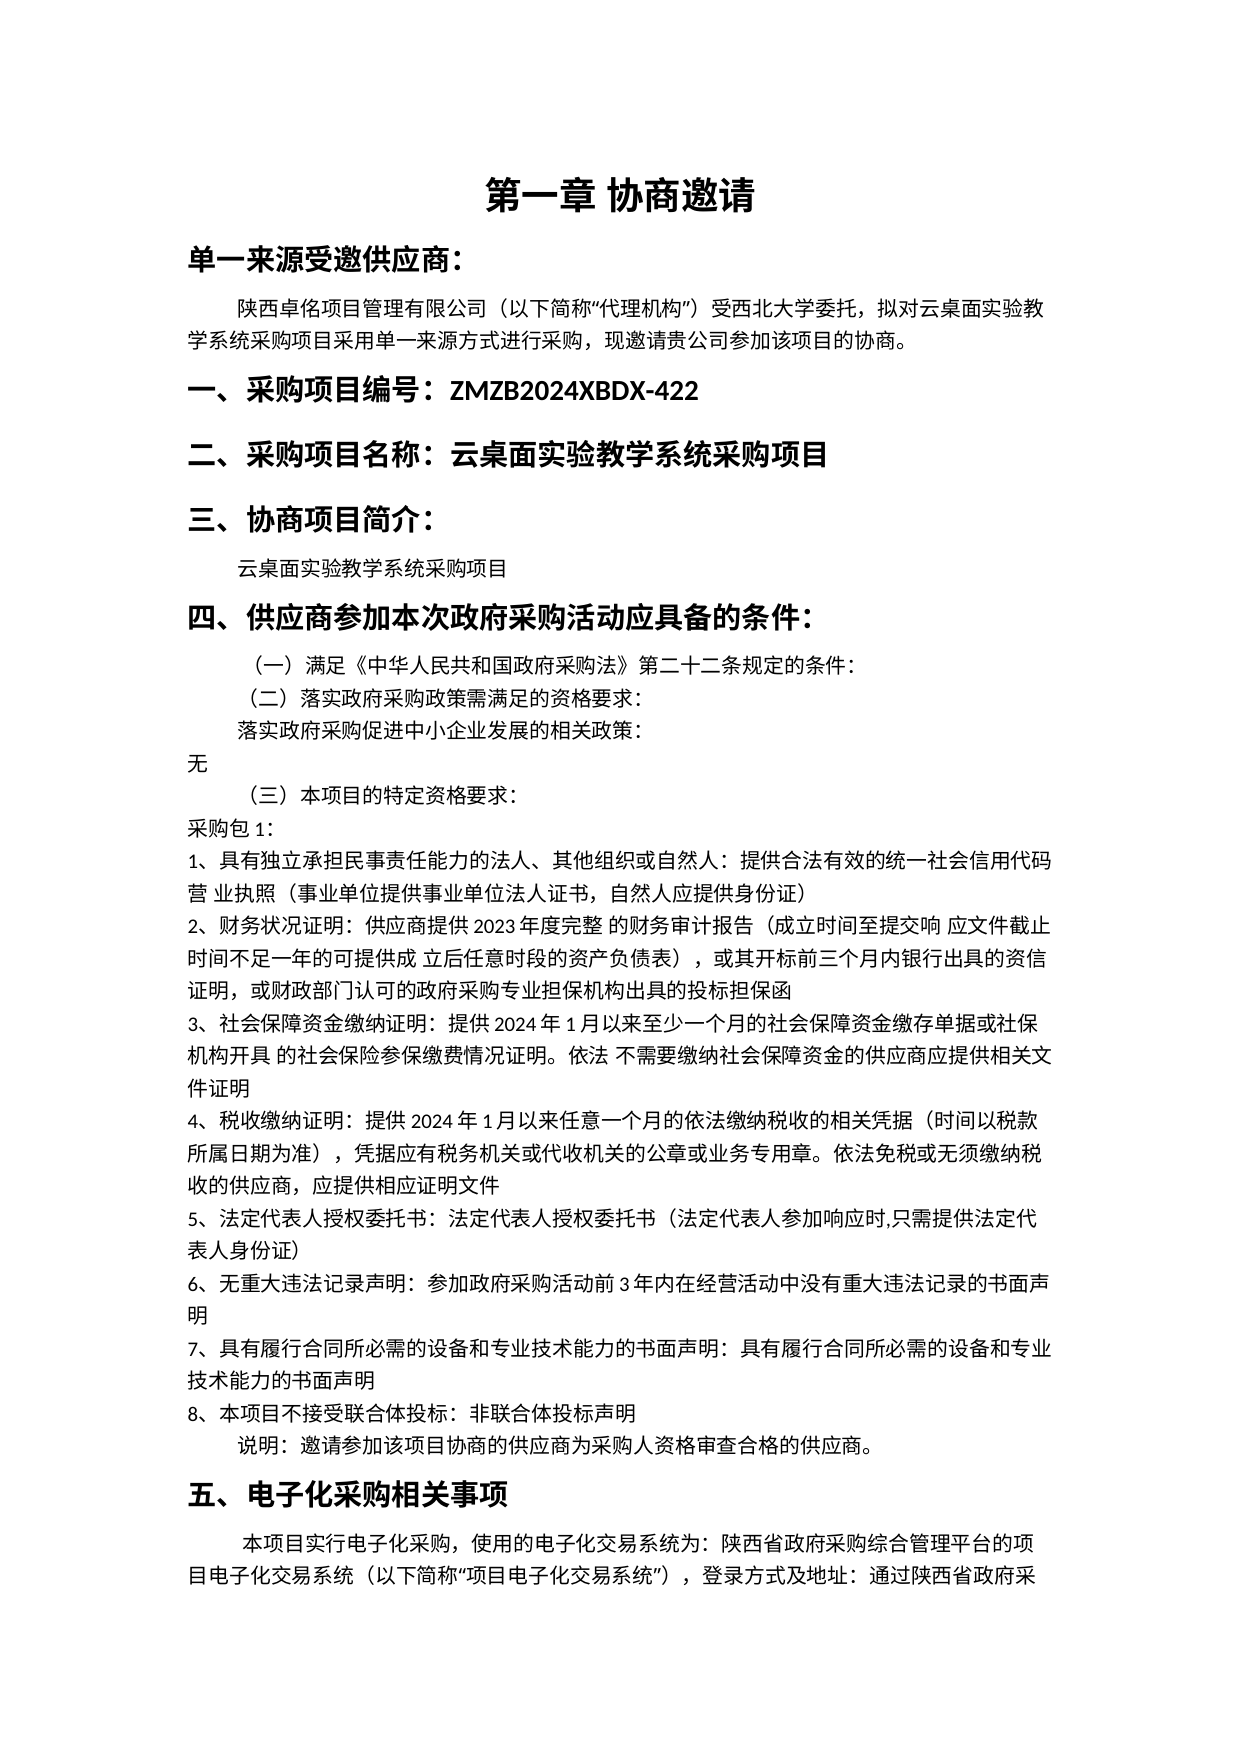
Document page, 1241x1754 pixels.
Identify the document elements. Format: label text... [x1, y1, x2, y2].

text （二）落实政府采购政策需满足的资格要求： [187, 682, 1053, 714]
text 7、具有履行合同所必需的设备和专业技术能力的书面声明：具有履行合同所必需的设备和专业技术能力的书面声明 [187, 1332, 1053, 1397]
text 2、财务状况证明：供应商提供2023年度完整 的财务审计报告（成立时间至提交响 应文件截止时间不足一年的可提供成 立后任意时段的资产负债表），或其开标前三个月内银行出具的资信证明，或财政部门认可的政府采购专业担保机构出具的投标担保函 [187, 909, 1053, 1007]
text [187, 1527, 1053, 1592]
text 单一来源受邀供应商： [187, 227, 1053, 292]
text 3、社会保障资金缴纳证明：提供2024年1月以来至少一个月的社会保障资金缴存单据或社保机构开具 的社会保险参保缴费情况证明。依法 不需要缴纳社会保障资金的供应商应提供相关文件证明 [187, 1007, 1053, 1104]
text 三、协商项目简介： [187, 487, 1053, 552]
text 无 [187, 747, 1053, 779]
text （三）本项目的特定资格要求： [187, 779, 1053, 812]
text 1、具有独立承担民事责任能力的法人、其他组织或自然人：提供合法有效的统一社会信用代码营 业执照（事业单位提供事业单位法人证书，自然人应提供身份证） [187, 844, 1053, 909]
text 陕西卓佲项目管理有限公司（以下简称“代理机构”）受西北大学委托，拟对云桌面实验教学系统采购项目采用单一来源方式进行采购，现邀请贵公司参加该项目的协商。 [187, 292, 1053, 357]
text 4、税收缴纳证明：提供2024年1月以来任意一个月的依法缴纳税收的相关凭据（时间以税款所属日期为准），凭据应有税务机关或代收机关的公章或业务专用章。依法免税或无须缴纳税收的供应商，应提供相应证明文件 [187, 1104, 1053, 1202]
text （一）满足《中华人民共和国政府采购法》第二十二条规定的条件： [187, 649, 1053, 682]
text 一、采购项目编号：ZMZB2024XBDX-422 [187, 357, 1053, 422]
text 云桌面实验教学系统采购项目 [187, 552, 1053, 584]
text 5、法定代表人授权委托书：法定代表人授权委托书（法定代表人参加响应时,只需提供法定代表人身份证） [187, 1202, 1053, 1267]
text 第一章 协商邀请 [187, 162, 1053, 227]
text 8、本项目不接受联合体投标：非联合体投标声明 [187, 1397, 1053, 1429]
text 落实政府采购促进中小企业发展的相关政策： [187, 714, 1053, 747]
text 五、电子化采购相关事项 [187, 1462, 1053, 1527]
text 四、供应商参加本次政府采购活动应具备的条件： [187, 584, 1053, 649]
text 采购包1： [187, 812, 1053, 844]
text 6、无重大违法记录声明：参加政府采购活动前3年内在经营活动中没有重大违法记录的书面声明 [187, 1267, 1053, 1332]
text 说明：邀请参加该项目协商的供应商为采购人资格审查合格的供应商。 [187, 1429, 1053, 1462]
text 二、采购项目名称：云桌面实验教学系统采购项目 [187, 422, 1053, 487]
